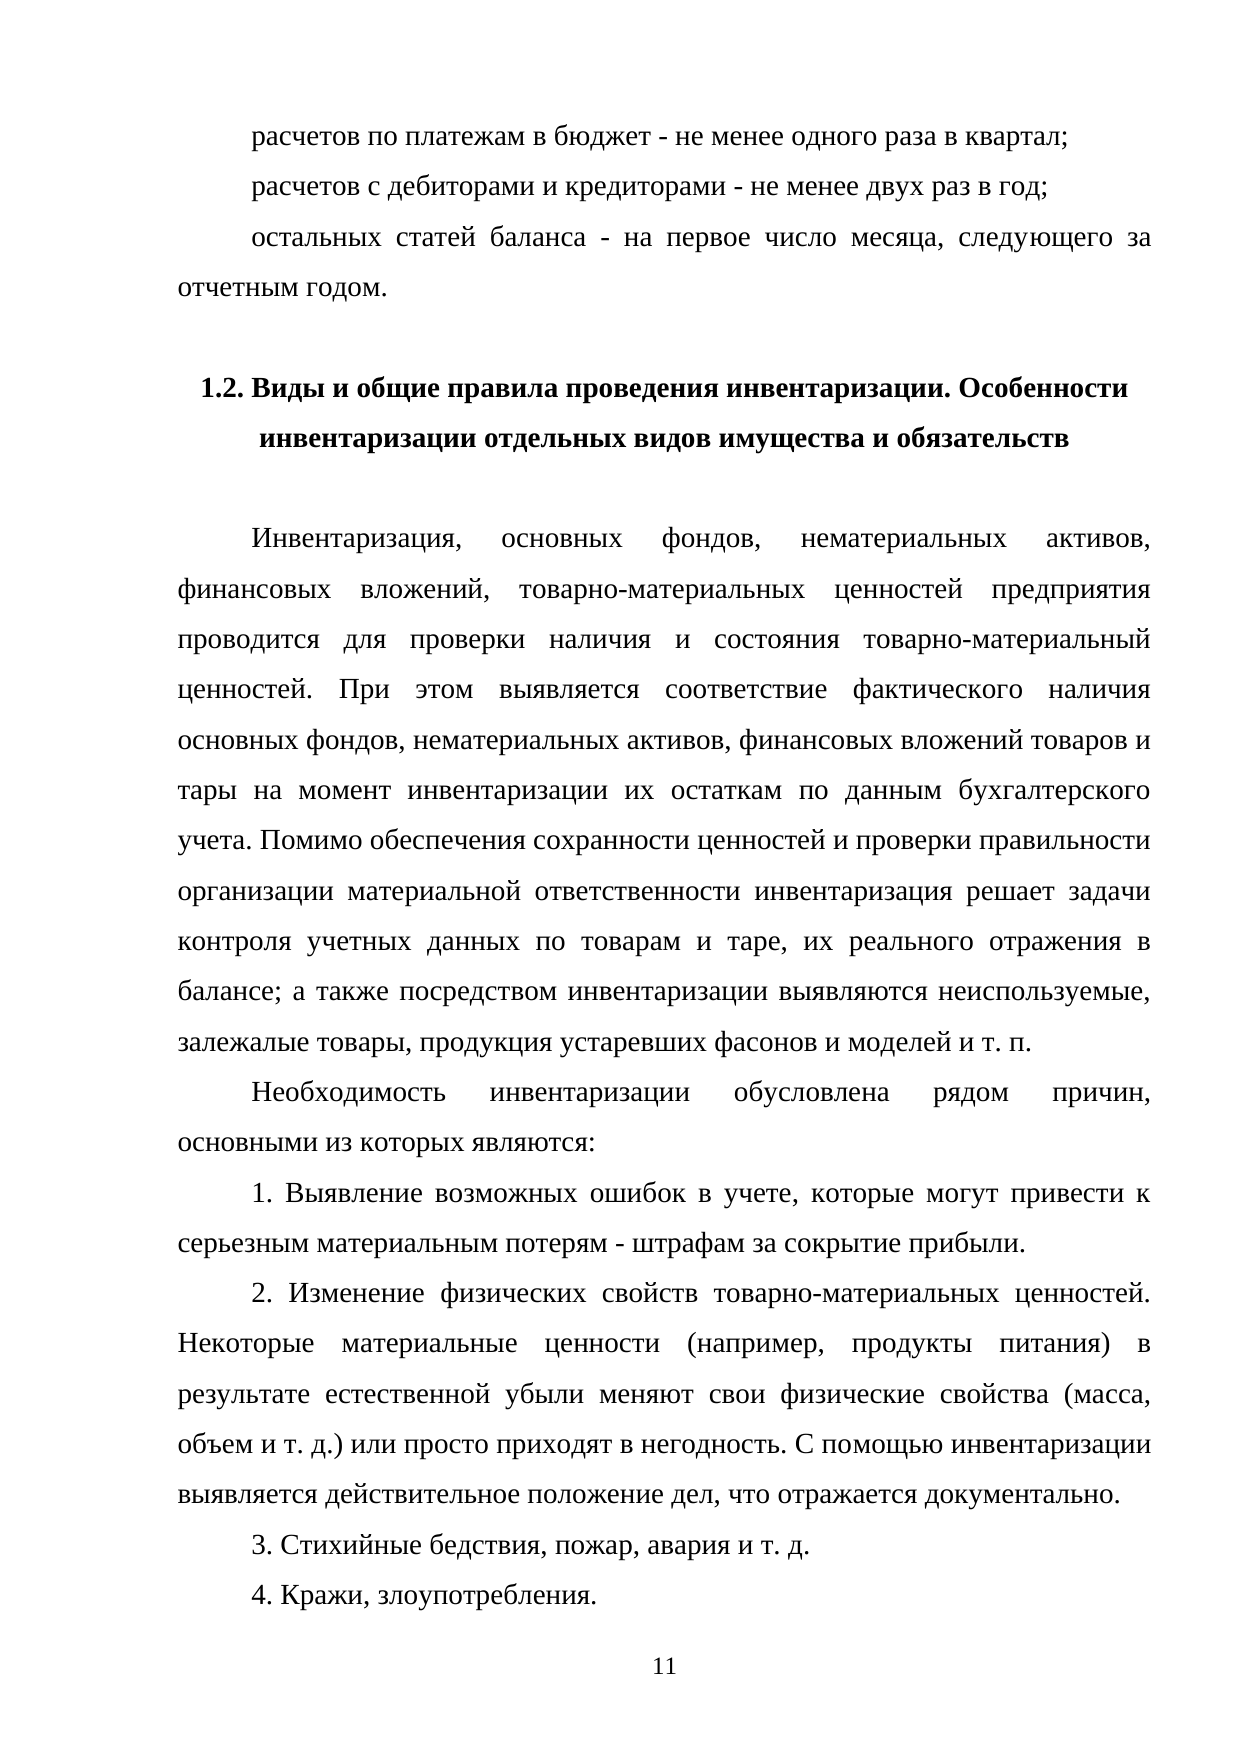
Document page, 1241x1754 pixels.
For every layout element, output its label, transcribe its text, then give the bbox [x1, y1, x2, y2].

text расчетов по платежам в бюджет - не менее одного раза в квартал; [177, 118, 1152, 152]
text Инвентаризация, основных фондов, нематериальных активов, финансовых вложений, товарно-материальных ценностей предприятия проводится для проверки наличия и состояния товарно-материальный ценностей. При этом выявляется соответствие фактического наличия основных фондов, нематериальных активов, финансовых вложений товаров и тары на момент инвентаризации их остаткам по данным бухгалтерского учета. Помимо обеспечения сохранности ценностей и проверки правильности организации материальной ответственности инвентаризация решает задачи контроля учетных данных по товарам и таре, их реального отражения в балансе; а также посредством инвентаризации выявляются неиспользуемые, залежалые товары, продукция устаревших фасонов и моделей и т. п. [177, 521, 1152, 1057]
text 2. Изменение физических свойств товарно-материальных ценностей. Некоторые материальные ценности (например, продукты питания) в результате естественной убыли меняют свои физические свойства (масса, объем и т. д.) или просто приходят в негодность. С помощью инвентаризации выявляется действительное положение дел, что отражается документально. [177, 1275, 1152, 1510]
text 1. Выявление возможных ошибок в учете, которые могут привести к серьезным материальным потерям - штрафам за сокрытие прибыли. [177, 1175, 1152, 1258]
text 1.2. Виды и общие правила проведения инвентаризации. Особенности инвентаризации отдельных видов имущества и обязательств [177, 370, 1152, 453]
text расчетов с дебиторами и кредиторами - не менее двух раз в год; [177, 168, 1152, 202]
text 3. Стихийные бедствия, пожар, авария и т. д. [177, 1527, 1152, 1560]
text остальных статей баланса - на первое число месяца, следующего за отчетным годом. [177, 219, 1152, 303]
text 4. Кражи, злоупотребления. [177, 1577, 1152, 1611]
text Необходимость инвентаризации обусловлена рядом причин, основными из которых являются: [177, 1074, 1152, 1158]
